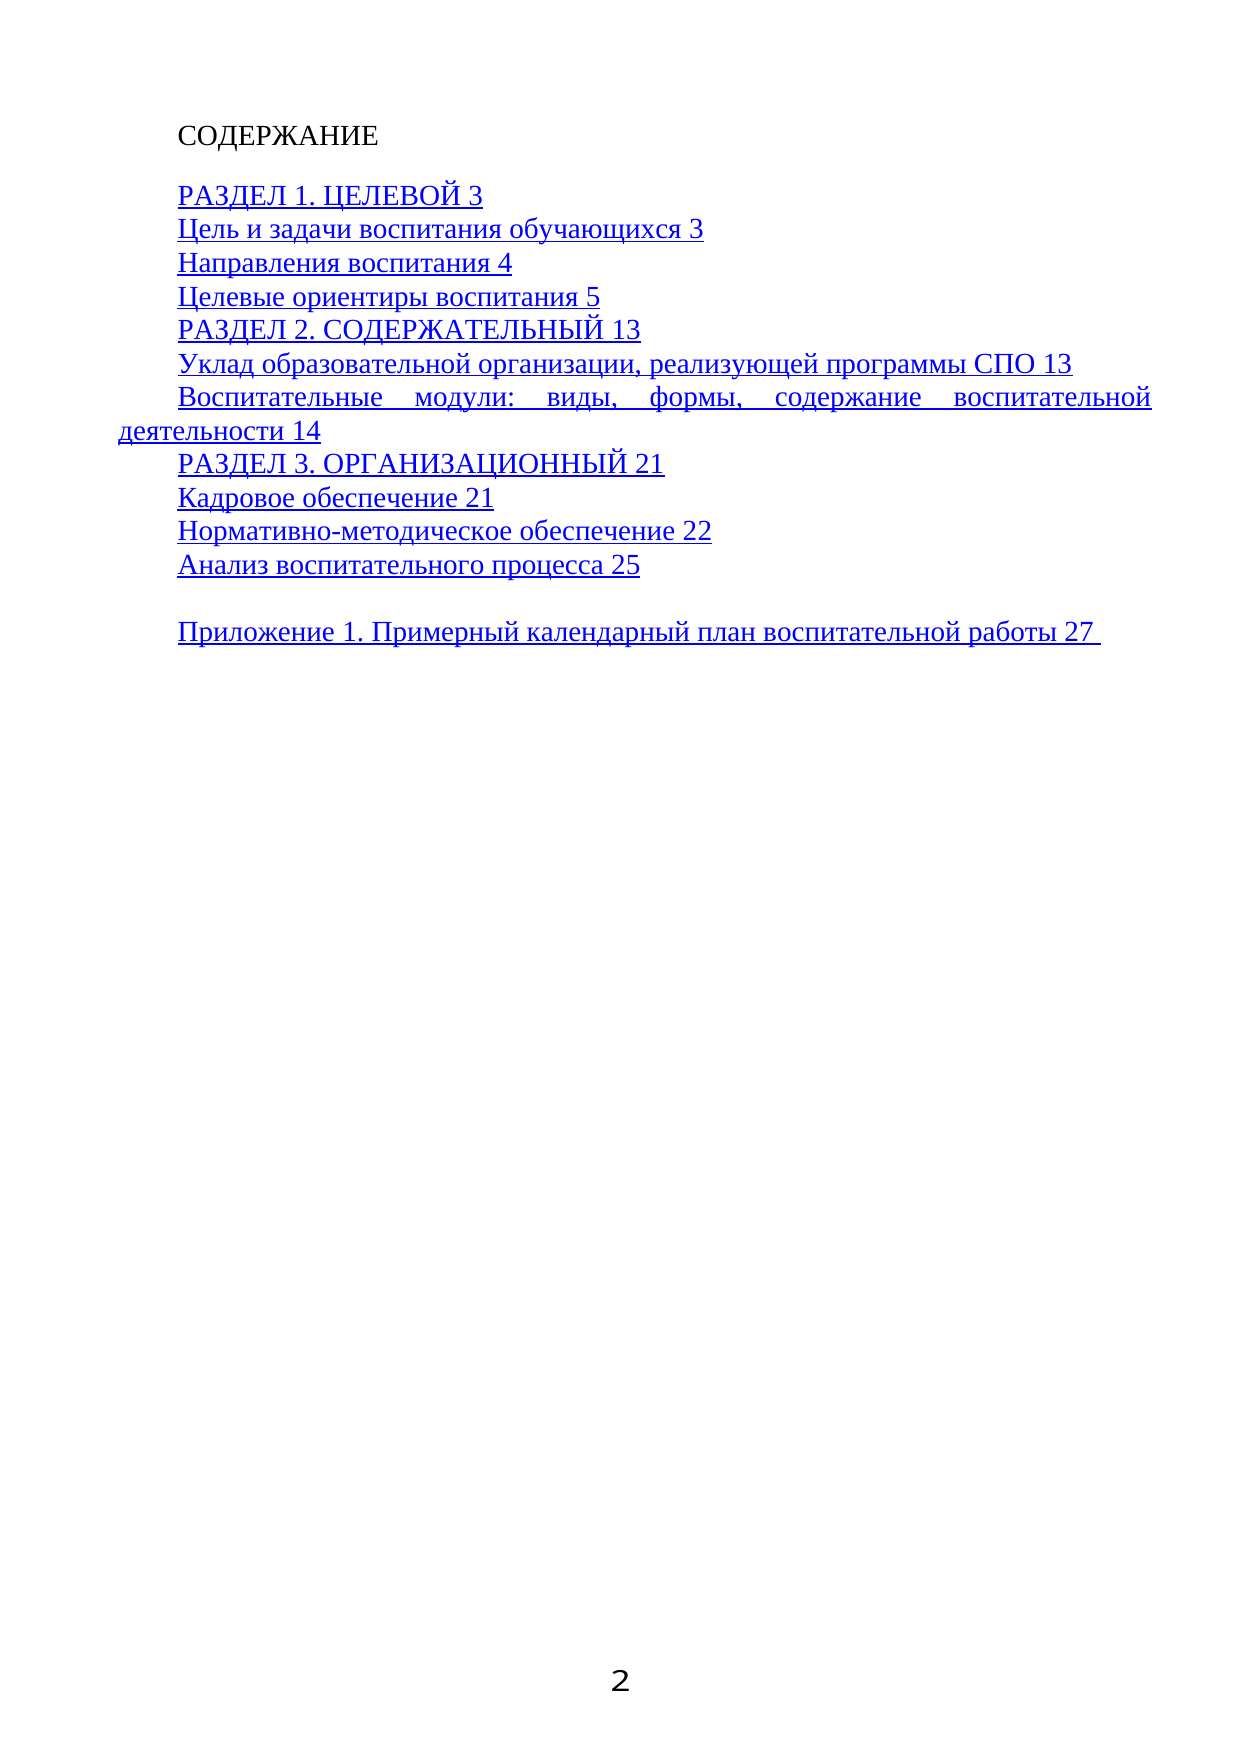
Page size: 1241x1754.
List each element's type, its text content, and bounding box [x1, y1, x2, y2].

text СОДЕРЖАНИЕ [118, 118, 1152, 152]
